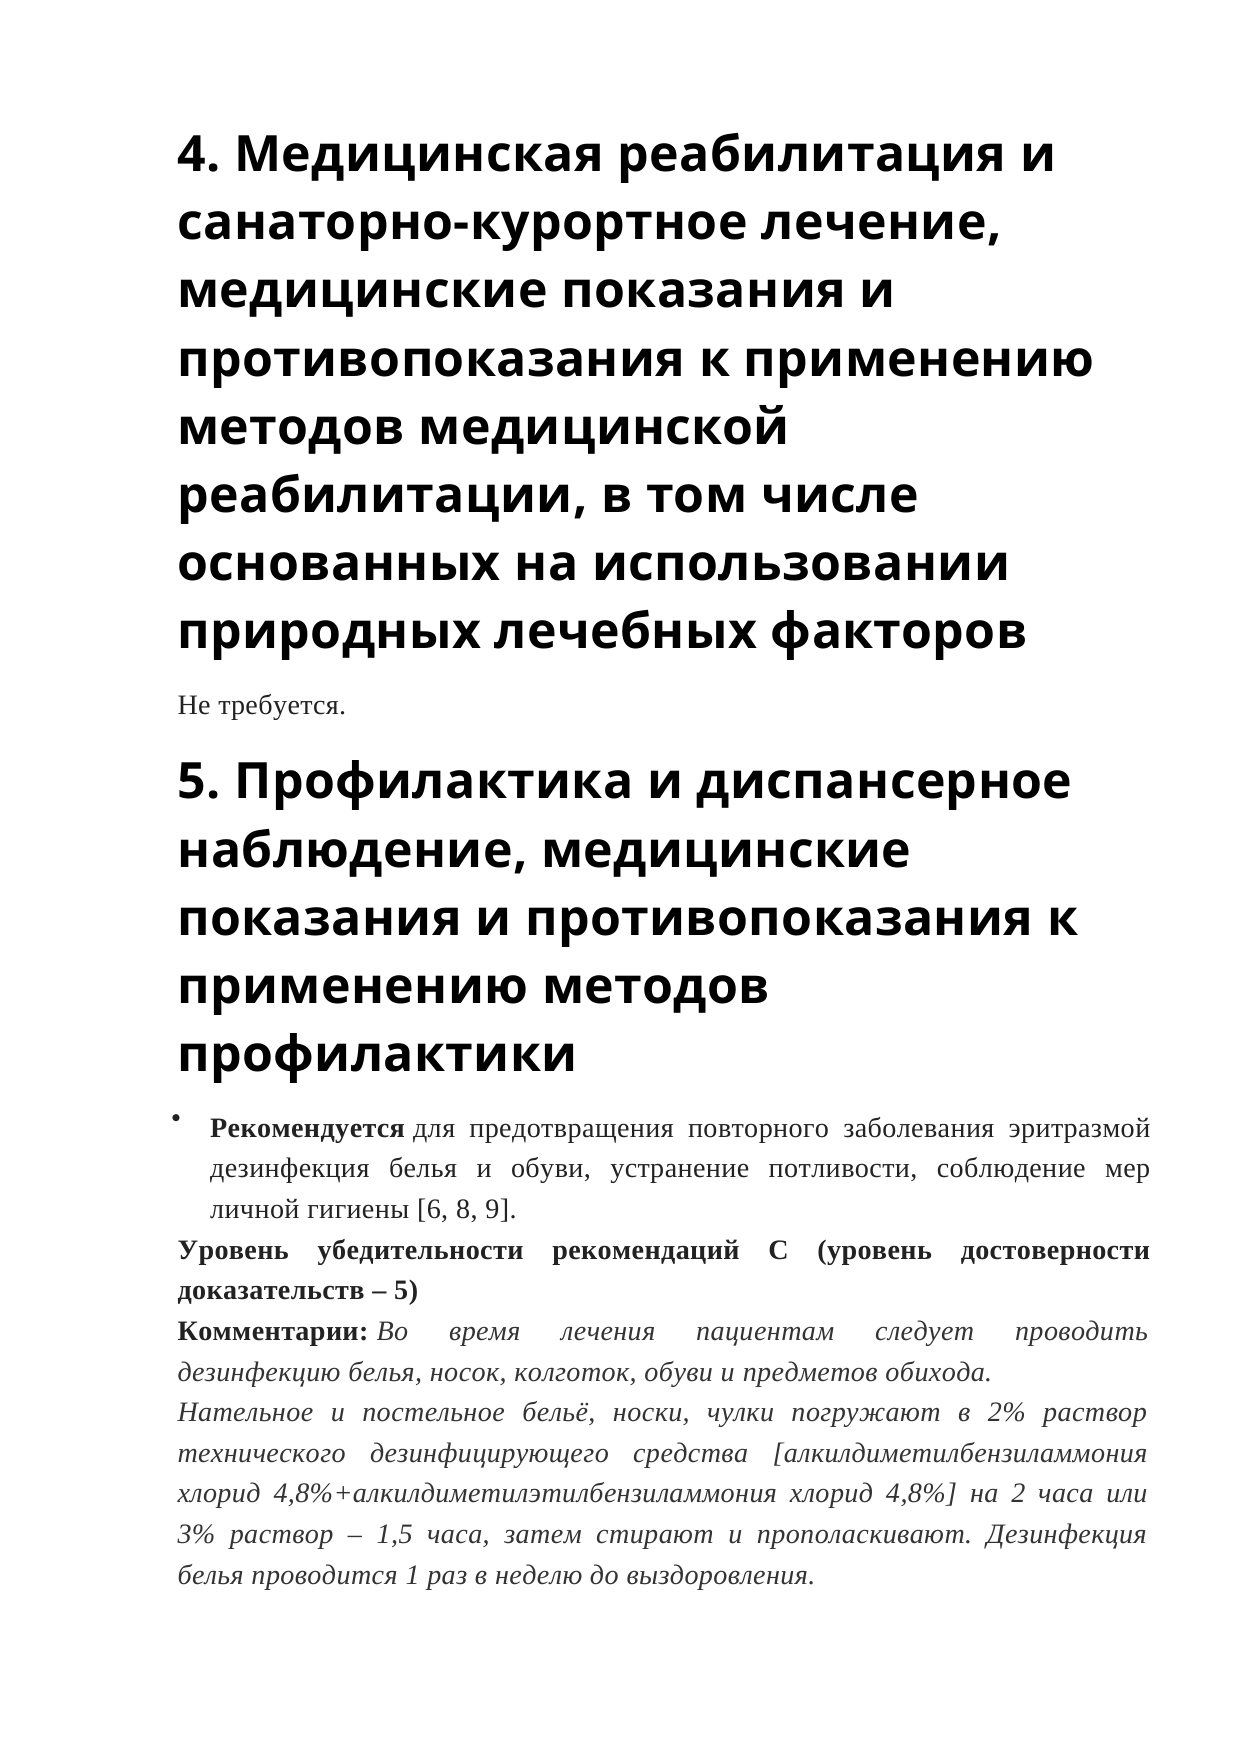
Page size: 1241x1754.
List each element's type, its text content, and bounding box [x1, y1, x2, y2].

text 5. Профилактика и диспансерное наблюдение, медицинские показания и противопоказания к применению методов профилактики [177, 745, 1152, 1086]
text Не требуется. [177, 680, 1152, 720]
text 4. Медицинская реабилитация и санаторно-курортное лечение, медицинские показания и противопоказания к применению методов медицинской реабилитации, в том числе основанных на использовании природных лечебных факторов [177, 118, 1152, 663]
text Комментарии: Во время лечения пациентам следует проводить дезинфекцию белья, носок, колготок, обуви и предметов обихода. [177, 1306, 1152, 1387]
text Уровень убедительности рекомендаций С (уровень достоверности доказательств – 5) [177, 1224, 1152, 1306]
text Нательное и постельное бельё, носки, чулки погружают в 2% раствор технического дезинфицирующего средства [алкилдиметилбензиламмония хлорид 4,8%+алкилдиметилэтилбензиламмония хлорид 4,8%] на 2 часа или 3% раствор – 1,5 часа, затем стирают и прополаскивают. Дезинфекция белья проводится 1 раз в неделю до выздоровления. [177, 1387, 1152, 1590]
list Рекомендуется для предотвращения повторного заболевания эритразмой дезинфекция белья и обуви, устранение потливости, соблюдение мер личной гигиены [6, 8, 9]. [172, 1103, 1152, 1224]
